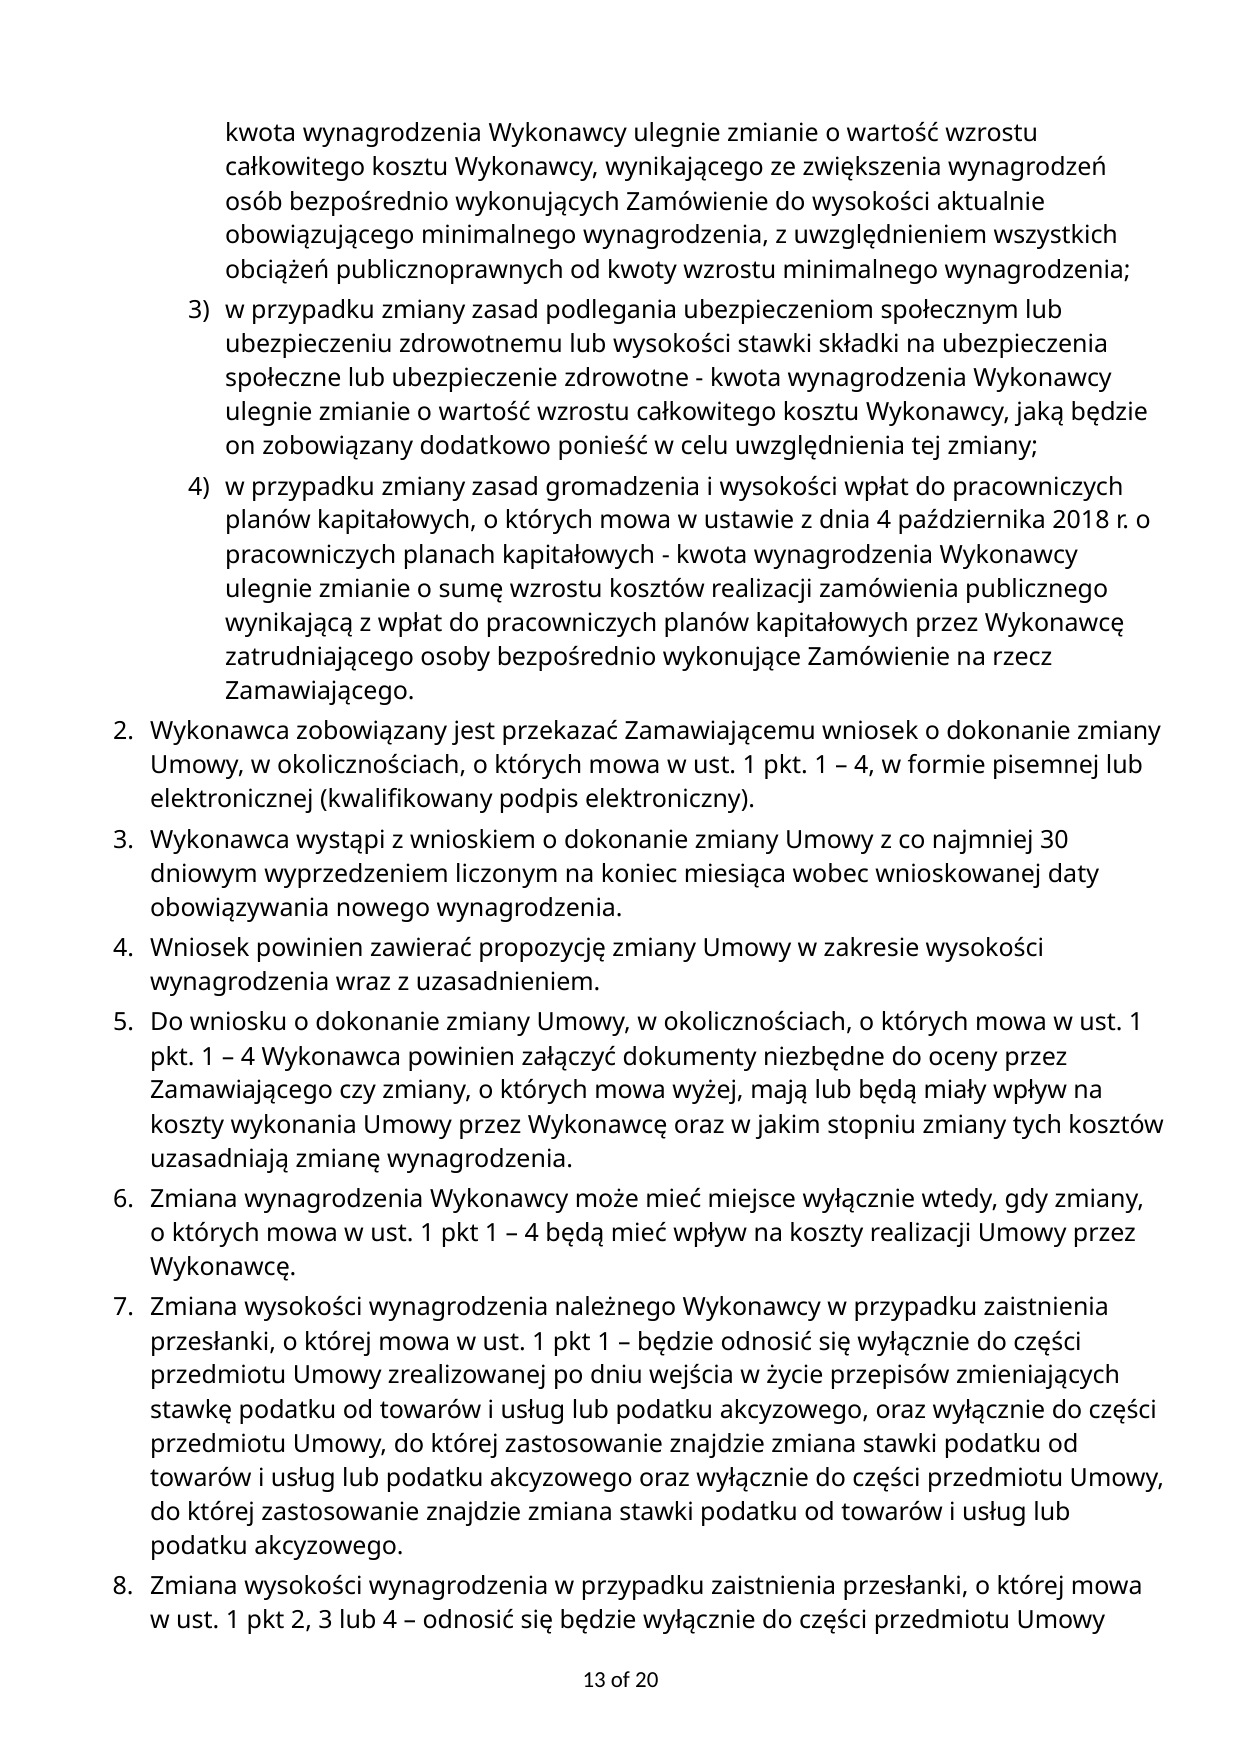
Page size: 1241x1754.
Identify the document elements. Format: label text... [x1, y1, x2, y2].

list w przypadku zmiany zasad gromadzenia i wysokości wpłat do pracowniczych planów kapitałowych, o których mowa w ustawie z dnia 4 października 2018 r. o pracowniczych planach kapitałowych - kwota wynagrodzenia Wykonawcy ulegnie zmianie o sumę wzrostu kosztów realizacji zamówienia publicznego wynikającą z wpłat do pracowniczych planów kapitałowych przez Wykonawcę zatrudniającego osoby bezpośrednio wykonujące Zamówienie na rzecz Zamawiającego. [188, 468, 1165, 707]
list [188, 115, 1165, 285]
list Wniosek powinien zawierać propozycję zmiany Umowy w zakresie wysokości wynagrodzenia wraz z uzasadnieniem. [113, 930, 1165, 998]
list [112, 1568, 1165, 1636]
list Zmiana wysokości wynagrodzenia należnego Wykonawcy w przypadku zaistnienia przesłanki, o której mowa w ust. 1 pkt 1 – będzie odnosić się wyłącznie do części przedmiotu Umowy zrealizowanej po dniu wejścia w życie przepisów zmieniających stawkę podatku od towarów i usług lub podatku akcyzowego, oraz wyłącznie do części przedmiotu Umowy, do której zastosowanie znajdzie zmiana stawki podatku od towarów i usług lub podatku akcyzowego oraz wyłącznie do części przedmiotu Umowy, do której zastosowanie znajdzie zmiana stawki podatku od towarów i usług lub podatku akcyzowego. [113, 1289, 1165, 1562]
list Zmiana wynagrodzenia Wykonawcy może mieć miejsce wyłącznie wtedy, gdy zmiany, o których mowa w ust. 1 pkt 1 – 4 będą mieć wpływ na koszty realizacji Umowy przez Wykonawcę. [113, 1181, 1165, 1283]
list Wykonawca zobowiązany jest przekazać Zamawiającemu wniosek o dokonanie zmiany Umowy, w okolicznościach, o których mowa w ust. 1 pkt. 1 – 4, w formie pisemnej lub elektronicznej (kwalifikowany podpis elektroniczny). [113, 713, 1165, 815]
list w przypadku zmiany zasad podlegania ubezpieczeniom społecznym lub ubezpieczeniu zdrowotnemu lub wysokości stawki składki na ubezpieczenia społeczne lub ubezpieczenie zdrowotne - kwota wynagrodzenia Wykonawcy ulegnie zmianie o wartość wzrostu całkowitego kosztu Wykonawcy, jaką będzie on zobowiązany dodatkowo ponieść w celu uwzględnienia tej zmiany; [188, 292, 1165, 462]
list Do wniosku o dokonanie zmiany Umowy, w okolicznościach, o których mowa w ust. 1 pkt. 1 – 4 Wykonawca powinien załączyć dokumenty niezbędne do oceny przez Zamawiającego czy zmiany, o których mowa wyżej, mają lub będą miały wpływ na koszty wykonania Umowy przez Wykonawcę oraz w jakim stopniu zmiany tych kosztów uzasadniają zmianę wynagrodzenia. [113, 1004, 1165, 1174]
list Wykonawca wystąpi z wnioskiem o dokonanie zmiany Umowy z co najmniej 30 dniowym wyprzedzeniem liczonym na koniec miesiąca wobec wnioskowanej daty obowiązywania nowego wynagrodzenia. [113, 821, 1165, 923]
